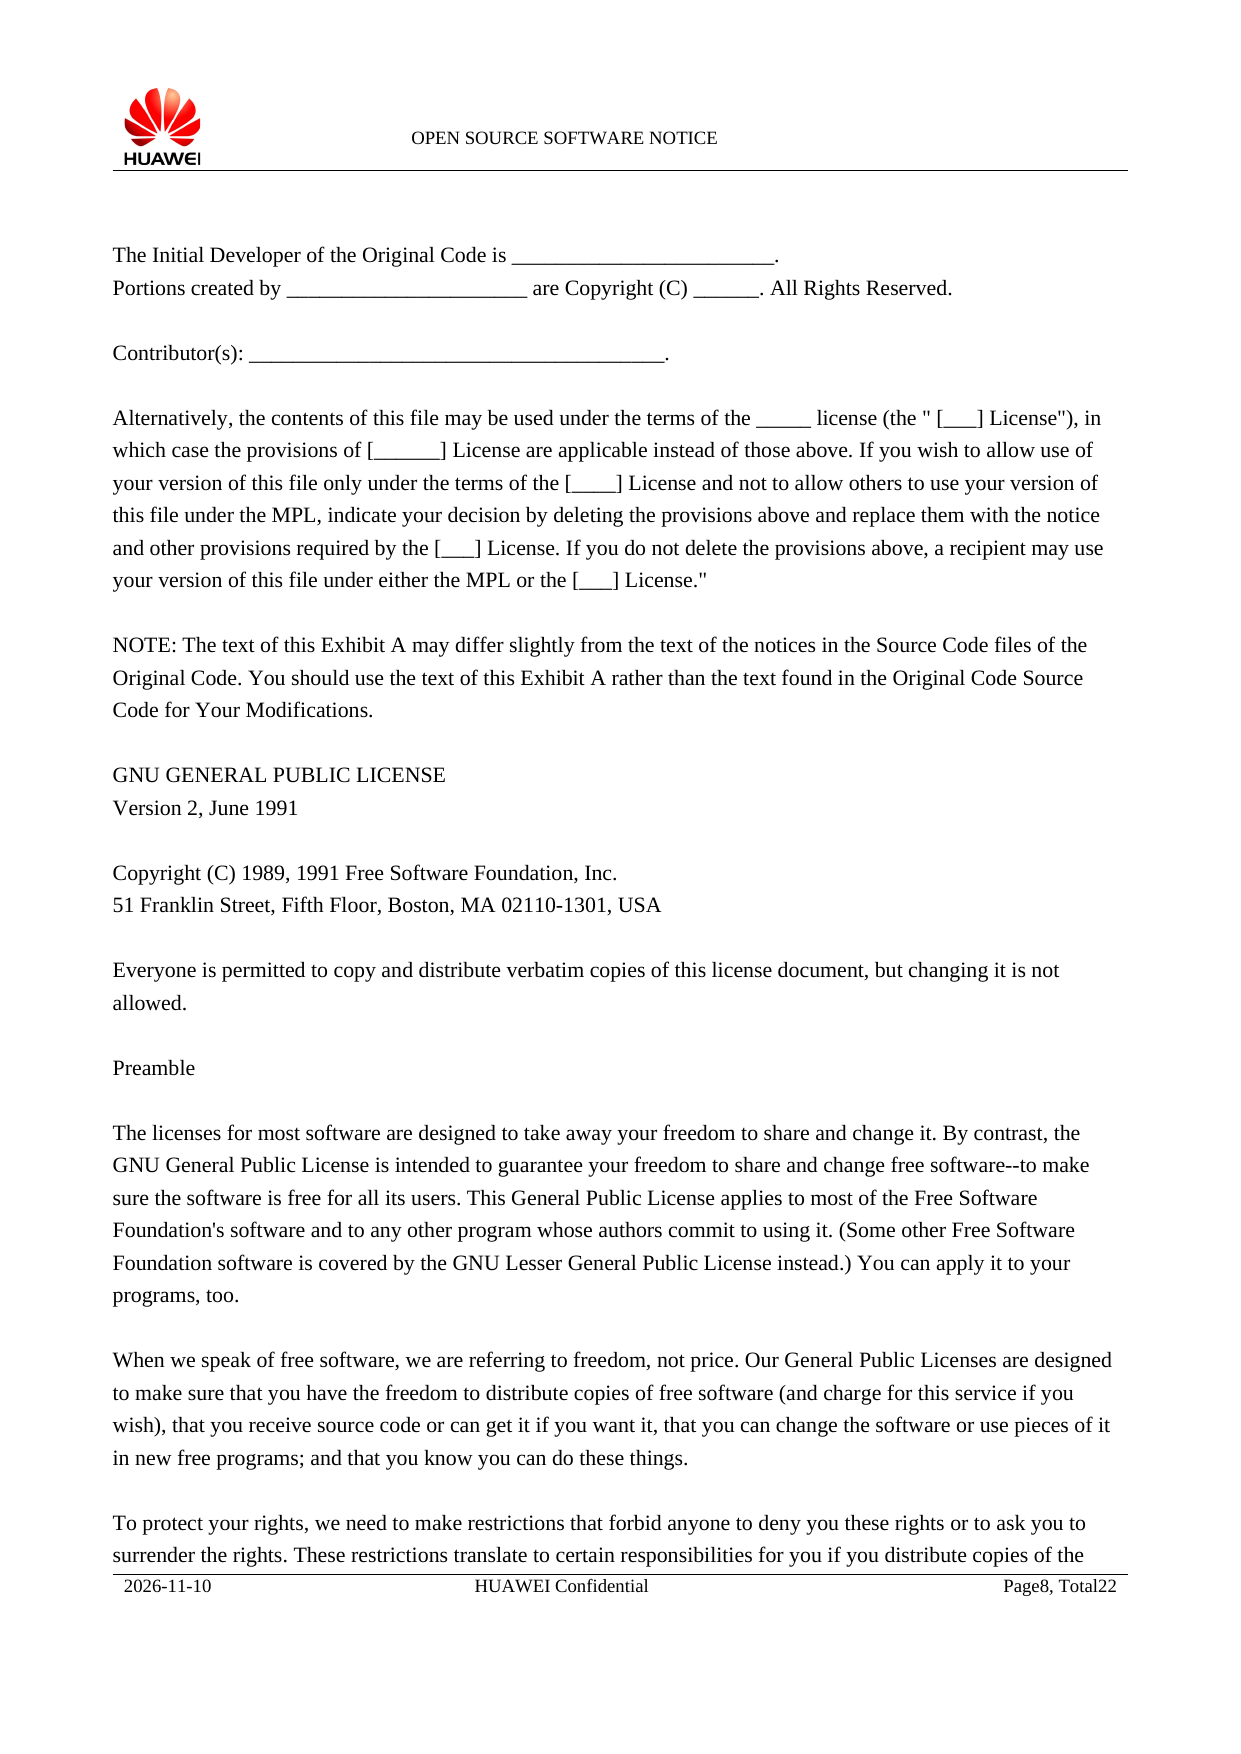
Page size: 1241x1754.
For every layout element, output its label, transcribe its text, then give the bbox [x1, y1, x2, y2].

picture [124, 88, 201, 165]
